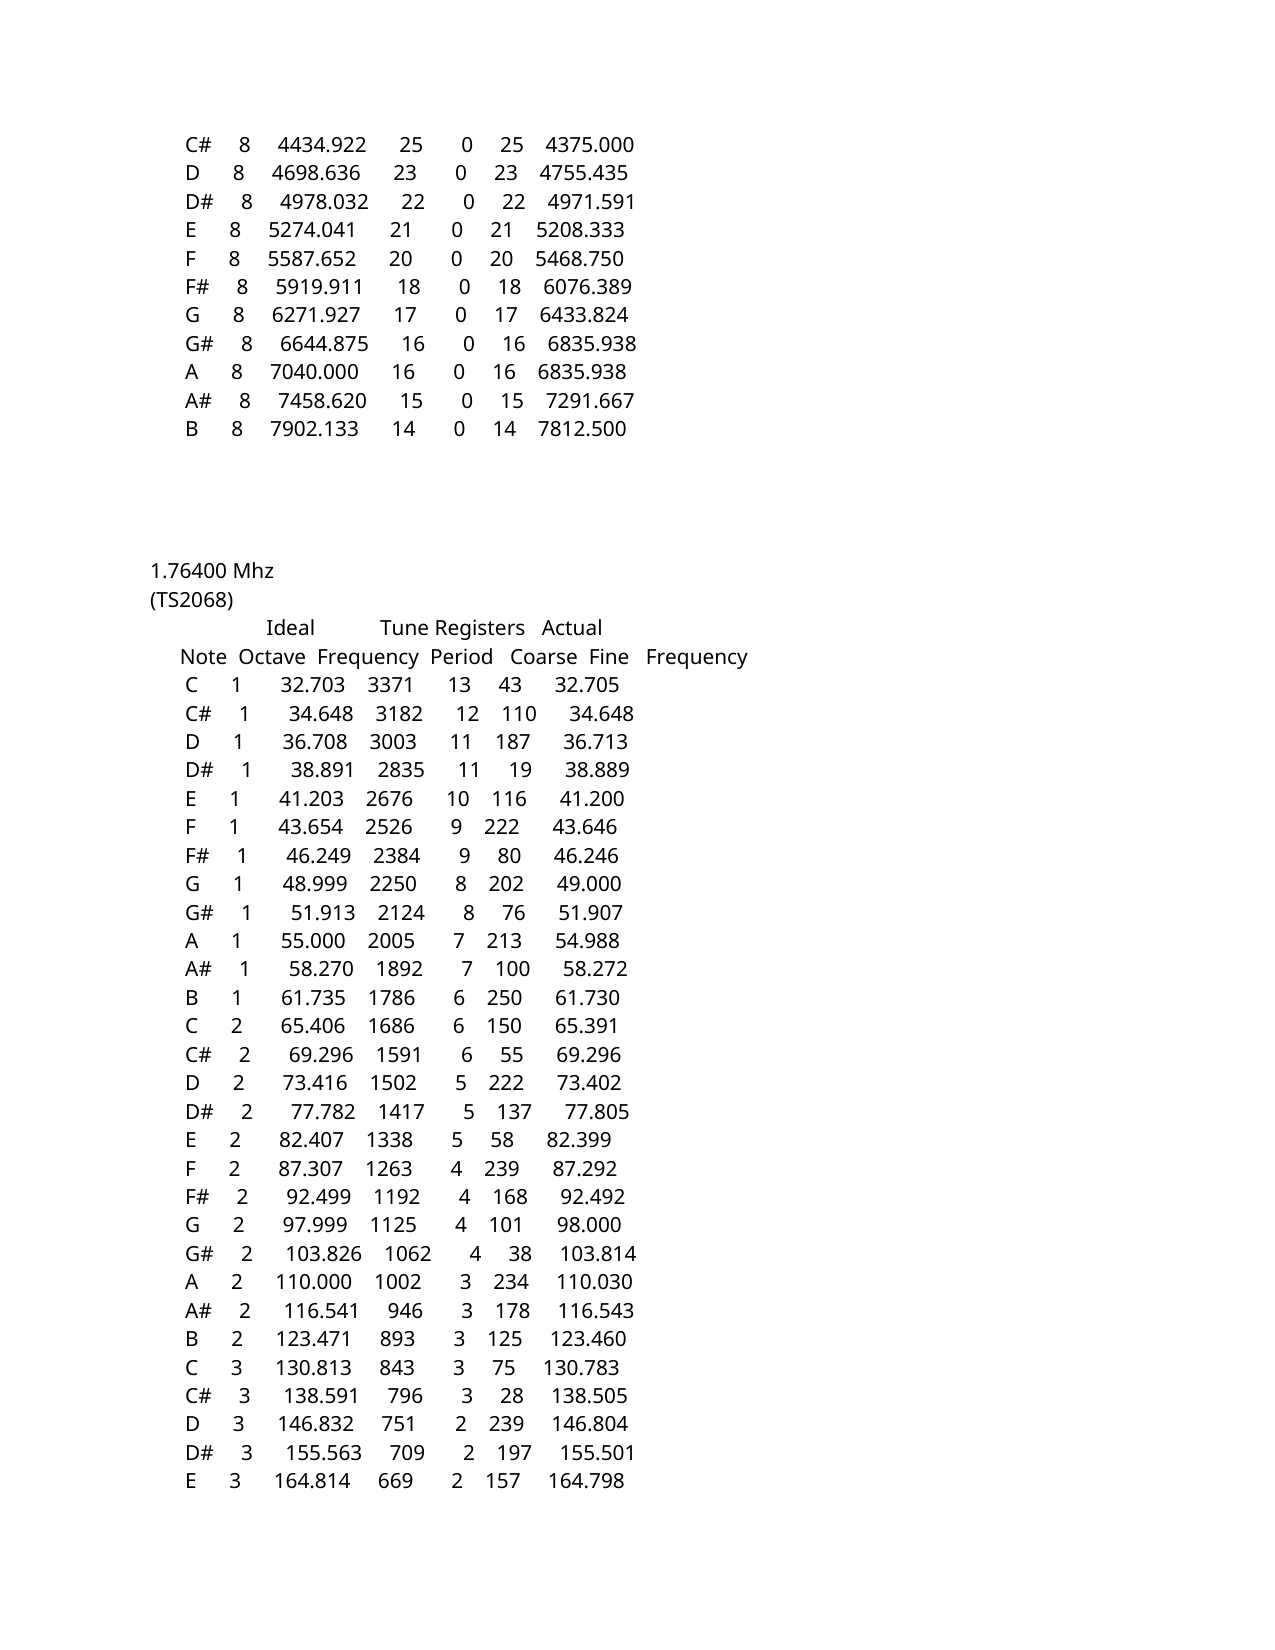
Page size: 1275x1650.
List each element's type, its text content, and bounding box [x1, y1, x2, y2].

text D# 1 38.891 2835 11 19 38.889 [179, 756, 1125, 784]
text A# 1 58.270 1892 7 100 58.272 [179, 954, 1125, 983]
text A# 8 7458.620 15 0 15 7291.667 [179, 386, 1125, 414]
text Note Octave Frequency Period Coarse Fine Frequency [179, 642, 1125, 670]
text F# 8 5919.911 18 0 18 6076.389 [179, 272, 1125, 301]
text C# 1 34.648 3182 12 110 34.648 [179, 699, 1125, 727]
text G# 2 103.826 1062 4 38 103.814 [179, 1239, 1125, 1267]
text A# 2 116.541 946 3 178 116.543 [179, 1296, 1125, 1324]
text D 8 4698.636 23 0 23 4755.435 [179, 158, 1125, 187]
text A 1 55.000 2005 7 213 54.988 [179, 926, 1125, 954]
text E 3 164.814 669 2 157 164.798 [179, 1466, 1125, 1495]
text (TS2068) [150, 585, 1125, 613]
text D# 8 4978.032 22 0 22 4971.591 [179, 187, 1125, 215]
text E 2 82.407 1338 5 58 82.399 [179, 1125, 1125, 1154]
text D 2 73.416 1502 5 222 73.402 [179, 1068, 1125, 1097]
text E 8 5274.041 21 0 21 5208.333 [179, 215, 1125, 244]
text C 2 65.406 1686 6 150 65.391 [179, 1011, 1125, 1040]
text G# 1 51.913 2124 8 76 51.907 [179, 898, 1125, 926]
text Ideal Tune Registers Actual [179, 613, 1125, 642]
text C# 3 138.591 796 3 28 138.505 [179, 1381, 1125, 1409]
text C 3 130.813 843 3 75 130.783 [179, 1353, 1125, 1381]
text C 1 32.703 3371 13 43 32.705 [179, 670, 1125, 699]
text D# 3 155.563 709 2 197 155.501 [179, 1438, 1125, 1466]
text C# 2 69.296 1591 6 55 69.296 [179, 1040, 1125, 1068]
text F# 1 46.249 2384 9 80 46.246 [179, 841, 1125, 869]
text A 2 110.000 1002 3 234 110.030 [179, 1267, 1125, 1296]
text F 8 5587.652 20 0 20 5468.750 [179, 244, 1125, 272]
text F 2 87.307 1263 4 239 87.292 [179, 1154, 1125, 1182]
text E 1 41.203 2676 10 116 41.200 [179, 784, 1125, 812]
text F 1 43.654 2526 9 222 43.646 [179, 812, 1125, 841]
text 1.76400 Mhz [150, 556, 1125, 585]
text F# 2 92.499 1192 4 168 92.492 [179, 1182, 1125, 1211]
text G 1 48.999 2250 8 202 49.000 [179, 869, 1125, 898]
text D 1 36.708 3003 11 187 36.713 [179, 727, 1125, 756]
text C# 8 4434.922 25 0 25 4375.000 [179, 130, 1125, 158]
text G 8 6271.927 17 0 17 6433.824 [179, 301, 1125, 329]
text D 3 146.832 751 2 239 146.804 [179, 1409, 1125, 1438]
text B 1 61.735 1786 6 250 61.730 [179, 983, 1125, 1011]
text G 2 97.999 1125 4 101 98.000 [179, 1211, 1125, 1239]
text D# 2 77.782 1417 5 137 77.805 [179, 1097, 1125, 1125]
text G# 8 6644.875 16 0 16 6835.938 [179, 329, 1125, 357]
text A 8 7040.000 16 0 16 6835.938 [179, 357, 1125, 386]
text B 8 7902.133 14 0 14 7812.500 [179, 414, 1125, 443]
text B 2 123.471 893 3 125 123.460 [179, 1324, 1125, 1353]
